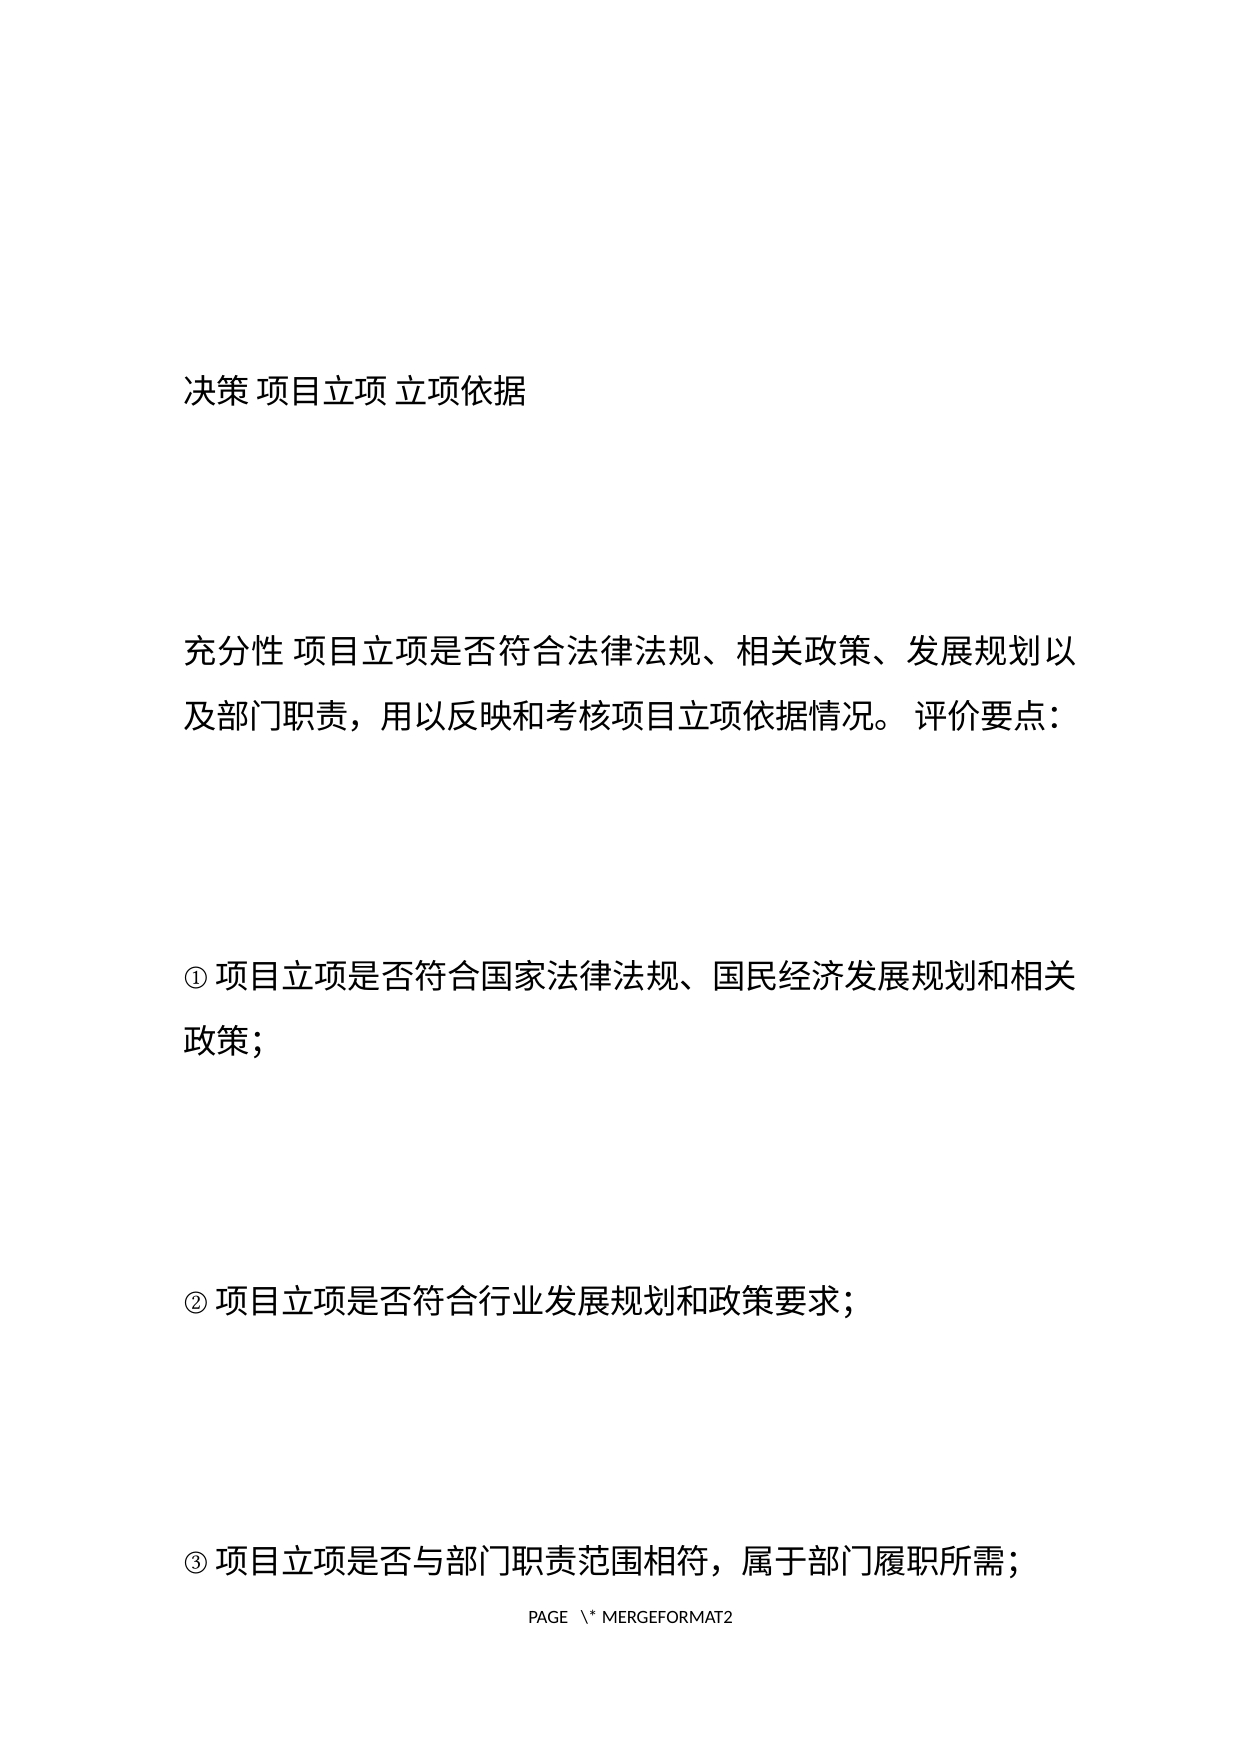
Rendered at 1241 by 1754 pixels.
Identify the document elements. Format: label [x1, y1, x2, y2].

text [183, 162, 1078, 1592]
